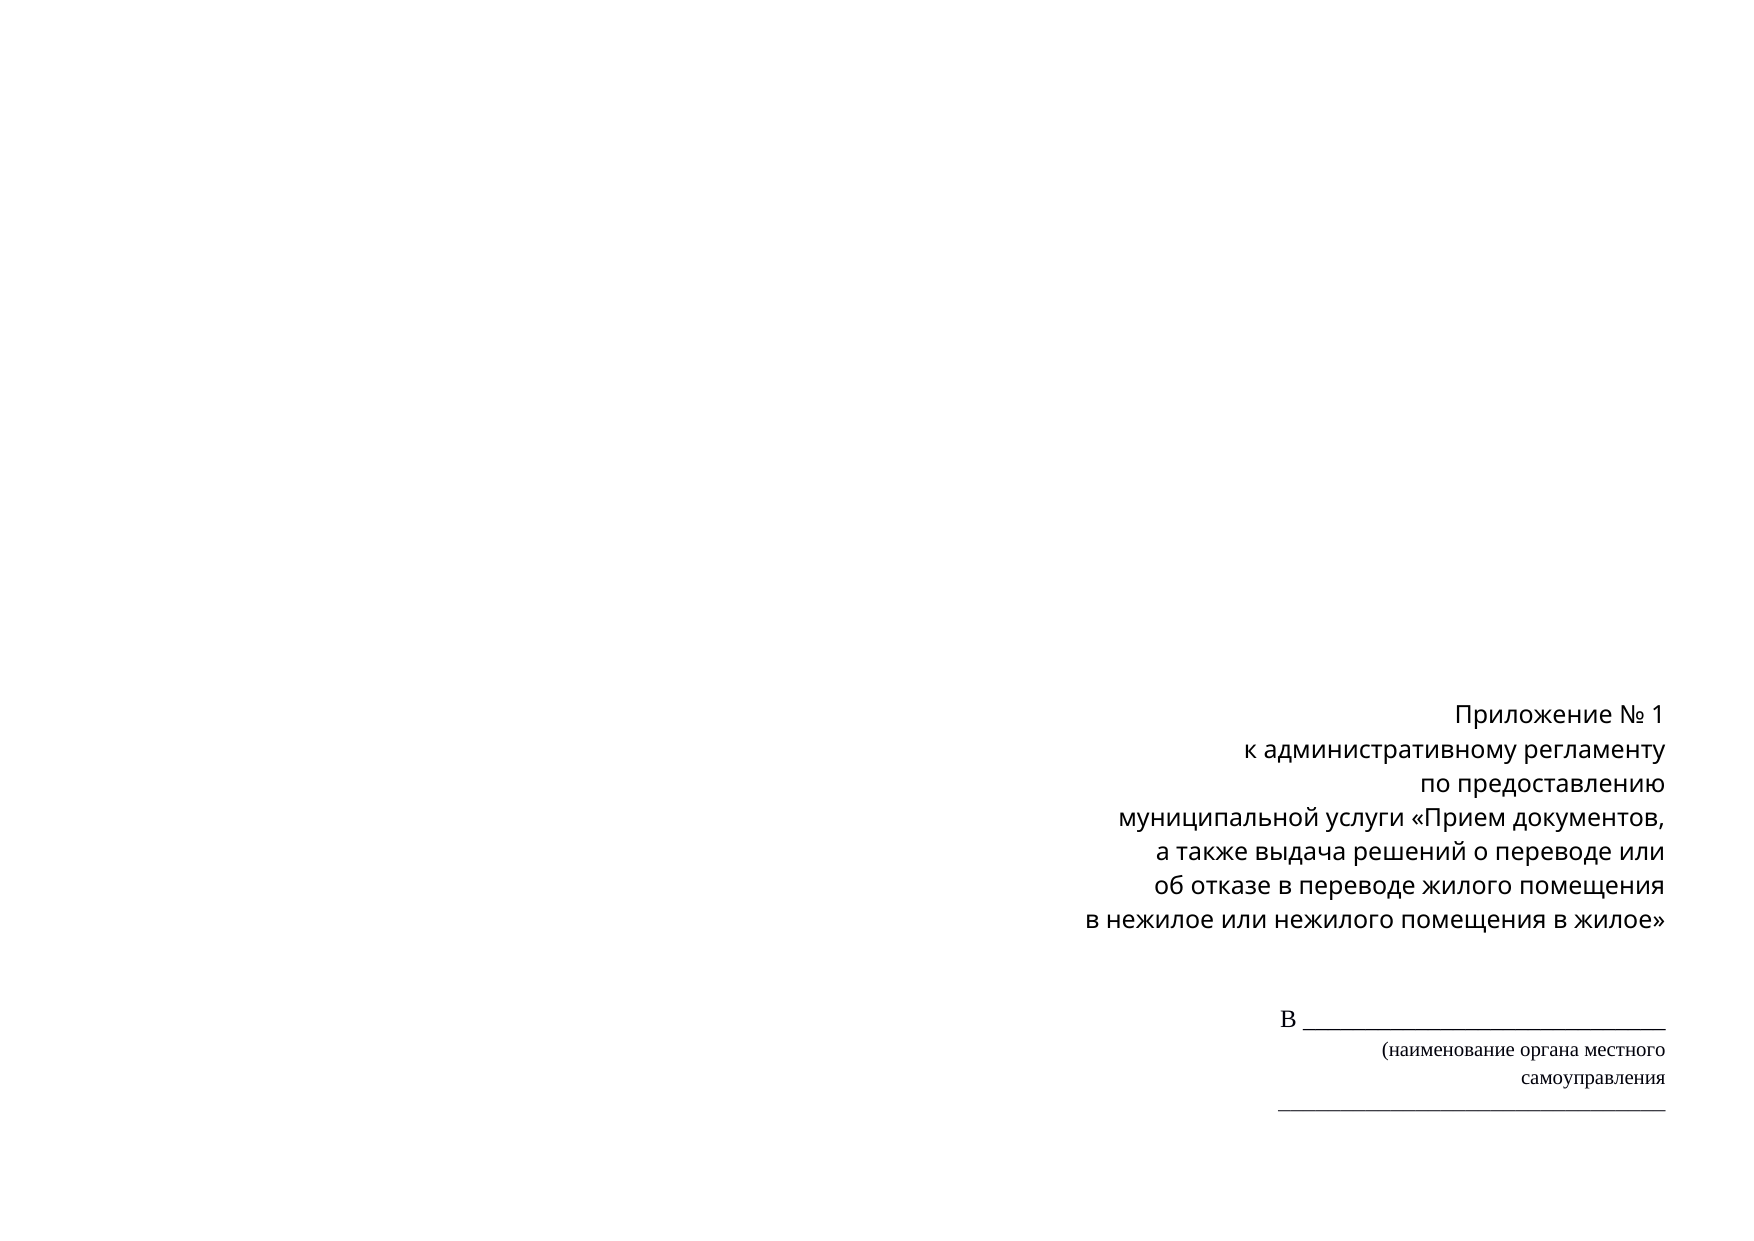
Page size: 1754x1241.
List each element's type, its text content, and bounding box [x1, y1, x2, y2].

text об отказе в переводе жилого помещения [148, 867, 1665, 902]
text к административному регламенту [148, 731, 1665, 765]
text муниципальной услуги «Прием документов, [148, 799, 1665, 833]
text В _____________________________ [148, 1004, 1665, 1032]
text Приложение № 1 [148, 697, 1665, 731]
text по предоставлению [148, 765, 1665, 799]
text _______________________________ [148, 1092, 1665, 1116]
text в нежилое или нежилого помещения в жилое» [148, 902, 1665, 936]
text самоуправления [148, 1065, 1665, 1089]
text (наименование органа местного [148, 1037, 1665, 1061]
text а также выдача решений о переводе или [148, 833, 1665, 867]
